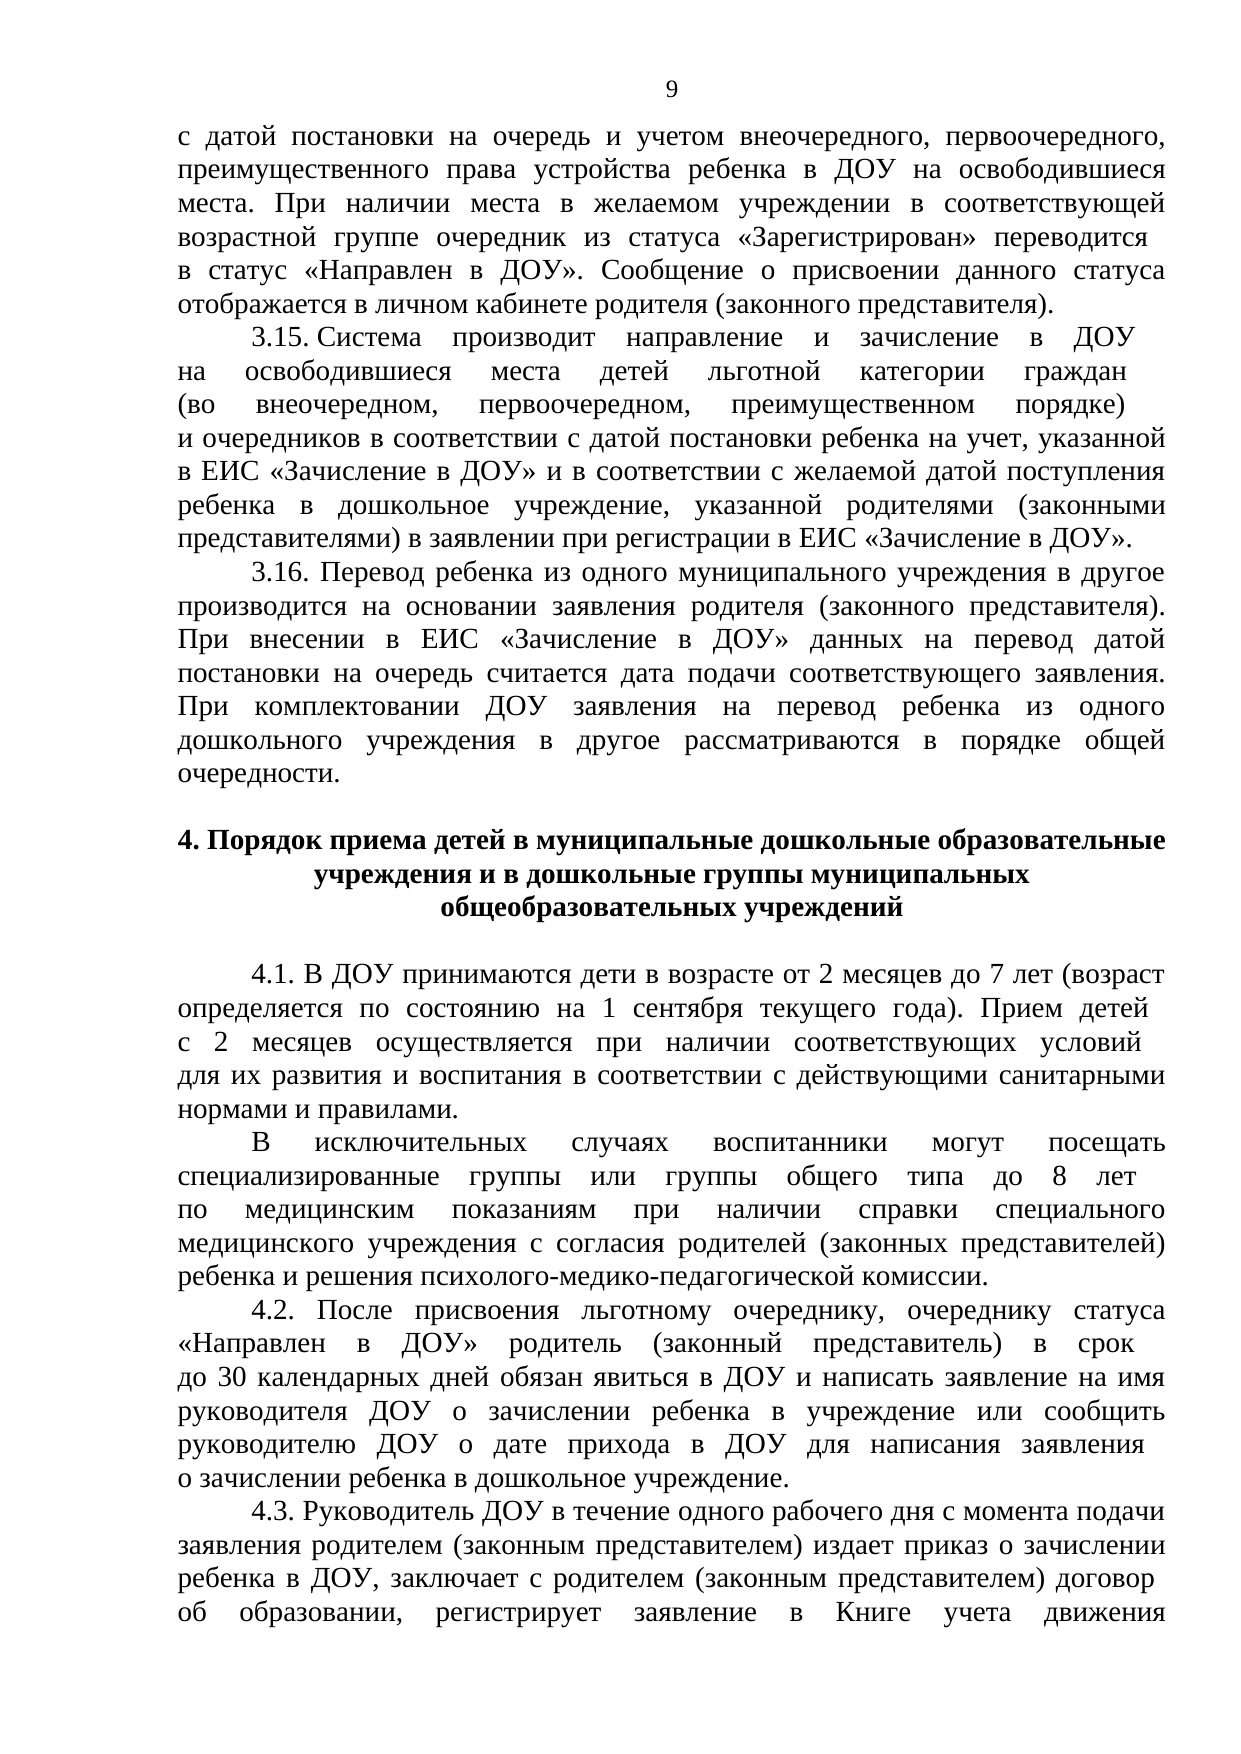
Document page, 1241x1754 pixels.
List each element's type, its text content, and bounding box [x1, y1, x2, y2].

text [177, 118, 1166, 319]
text 3.15. Система производит направление и зачисление в ДОУ на освободившиеся места детей льготной категории граждан (во внеочередном, первоочередном, преимущественном порядке) и очередников в соответствии с датой постановки ребенка на учет, указанной в ЕИС «Зачисление в ДОУ» и в соответствии с желаемой датой поступления ребенка в дошкольное учреждение, указанной родителями (законными представителями) в заявлении при регистрации в ЕИС «Зачисление в ДОУ». [177, 319, 1166, 554]
text В исключительных случаях воспитанники могут посещать специализированные группы или группы общего типа до 8 лет по медицинским показаниям при наличии справки специального медицинского учреждения с согласия родителей (законных представителей) ребенка и решения психолого-медико-педагогической комиссии. [177, 1124, 1166, 1292]
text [177, 1493, 1166, 1627]
text 4.2. После присвоения льготному очереднику, очереднику статуса «Направлен в ДОУ» родитель (законный представитель) в срок до 30 календарных дней обязан явиться в ДОУ и написать заявление на имя руководителя ДОУ о зачислении ребенка в учреждение или сообщить руководителю ДОУ о дате прихода в ДОУ для написания заявления о зачислении ребенка в дошкольное учреждение. [177, 1292, 1166, 1493]
text 3.16. Перевод ребенка из одного муниципального учреждения в другое производится на основании заявления родителя (законного представителя). При внесении в ЕИС «Зачисление в ДОУ» данных на перевод датой постановки на очередь считается дата подачи соответствующего заявления. При комплектовании ДОУ заявления на перевод ребенка из одного дошкольного учреждения в другое рассматриваются в порядке общей очередности. [177, 554, 1166, 789]
text 4.1. В ДОУ принимаются дети в возрасте от 2 месяцев до 7 лет (возраст определяется по состоянию на 1 сентября текущего года). Прием детей с 2 месяцев осуществляется при наличии соответствующих условий для их развития и воспитания в соответствии с действующими санитарными нормами и правилами. [177, 957, 1166, 1124]
text 4. Порядок приема детей в муниципальные дошкольные образовательные учреждения и в дошкольные группы муниципальных общеобразовательных учреждений [177, 822, 1166, 923]
